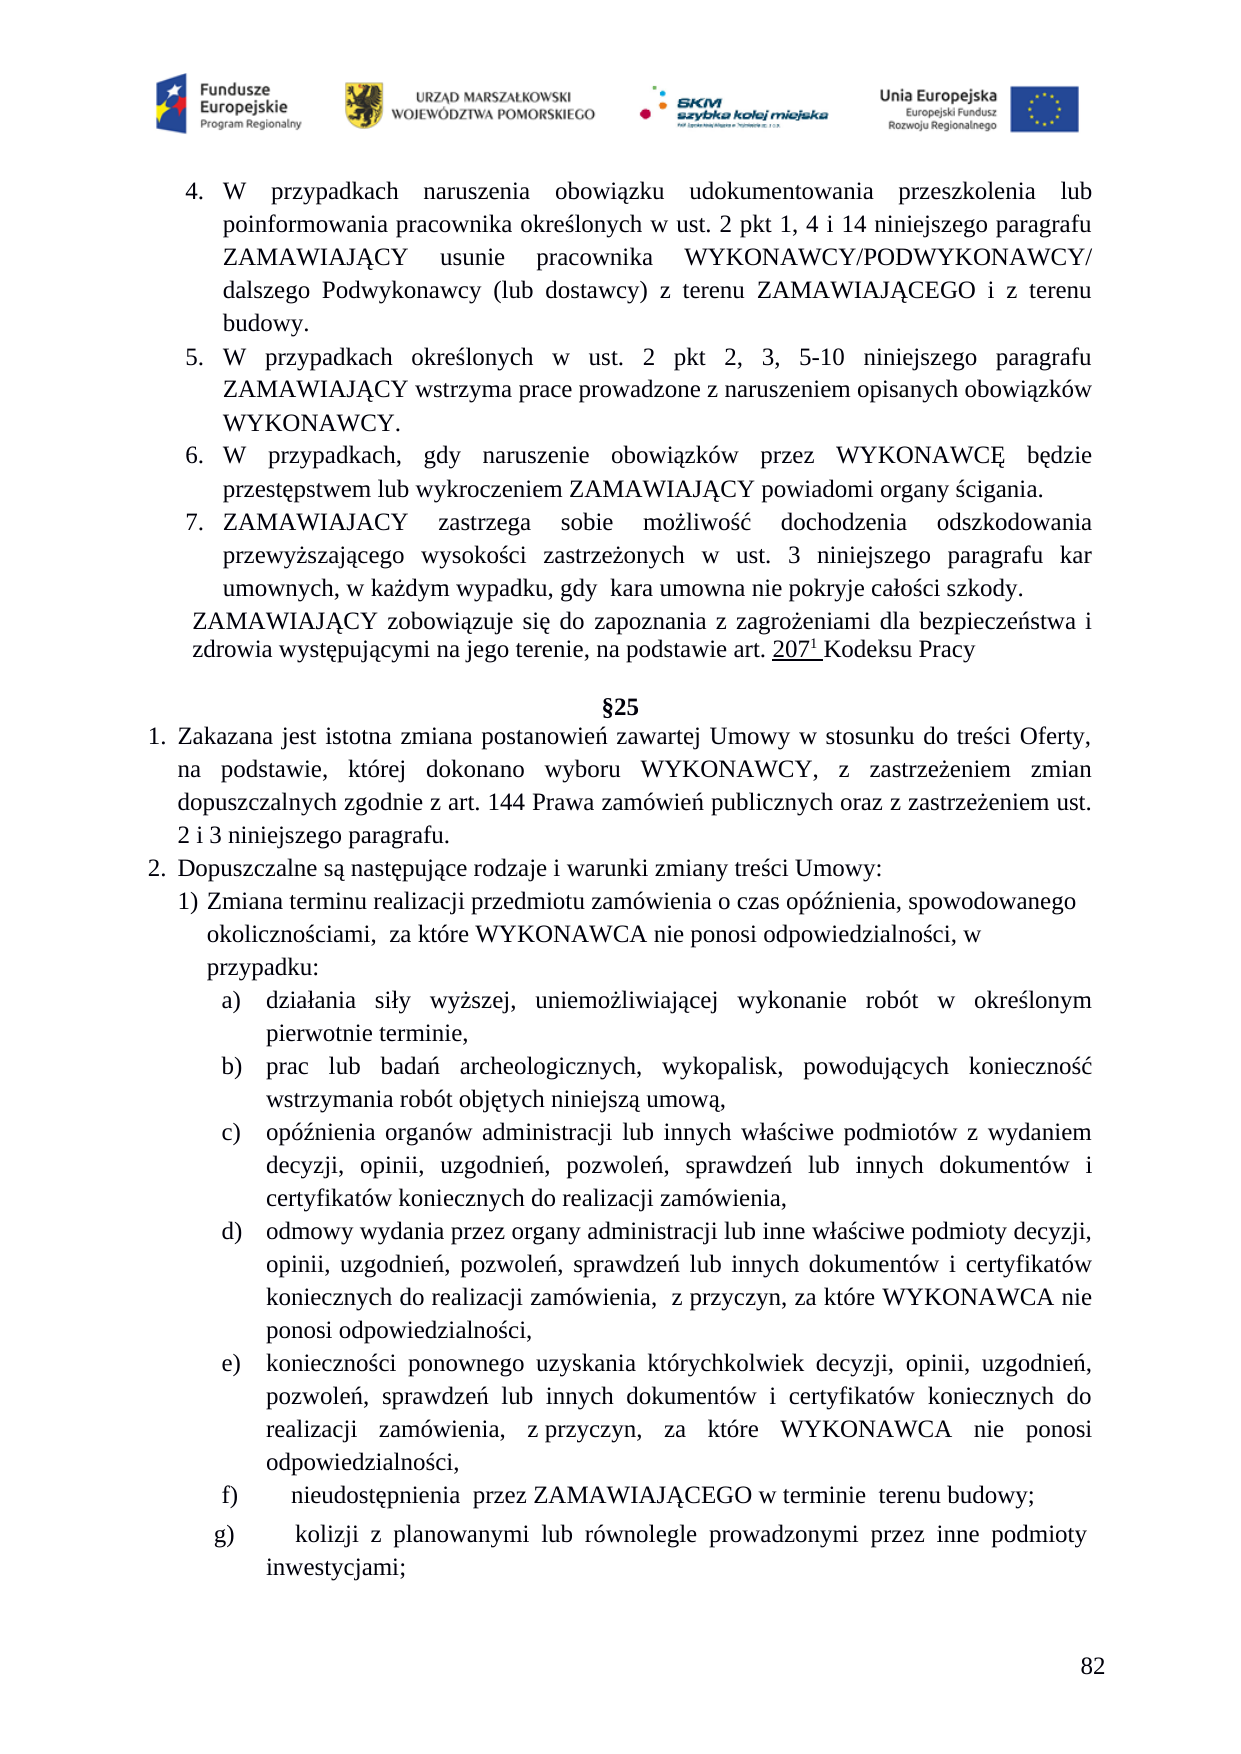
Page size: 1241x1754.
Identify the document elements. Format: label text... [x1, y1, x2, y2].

list nieudostępnienia przez ZAMAWIAJĄCEGO w terminie terenu budowy; [221, 1480, 1088, 1509]
list ZAMAWIAJACY zastrzega sobie możliwość dochodzenia odszkodowania przewyższającego wysokości zastrzeżonych w ust. 3 niniejszego paragrafu kar umownych, w każdym wypadku, gdy kara umowna nie pokryje całości szkody. [185, 507, 1093, 601]
list Dopuszczalne są następujące rodzaje i warunki zmiany treści Umowy: [148, 853, 1093, 882]
list W przypadkach określonych w ust. 2 pkt 2, 3, 5-10 niniejszego paragrafu ZAMAWIAJĄCY wstrzyma prace prowadzone z naruszeniem opisanych obowiązków WYKONAWCY. [185, 342, 1093, 436]
list działania siły wyższej, uniemożliwiającej wykonanie robót w określonym pierwotnie terminie, [221, 985, 1093, 1047]
list prac lub badań archeologicznych, wykopalisk, powodujących konieczność wstrzymania robót objętych niniejszą umową, [221, 1051, 1093, 1113]
text ZAMAWIAJĄCY zobowiązuje się do zapoznania z zagrożeniami dla bezpieczeństwa i zdrowia występującymi na jego terenie, na podstawie art. 2071 Kodeksu Pracy [192, 606, 1093, 663]
picture [147, 73, 1093, 148]
list opóźnienia organów administracji lub innych właściwe podmiotów z wydaniem decyzji, opinii, uzgodnień, pozwoleń, sprawdzeń lub innych dokumentów i certyfikatów koniecznych do realizacji zamówienia, [221, 1117, 1093, 1212]
list kolizji z planowanymi lub równolegle prowadzonymi przez inne podmioty inwestycjami; [213, 1519, 1088, 1581]
list W przypadkach, gdy naruszenie obowiązków przez WYKONAWCĘ będzie przestępstwem lub wykroczeniem ZAMAWIAJĄCY powiadomi organy ścigania. [185, 441, 1093, 502]
list Zmiana terminu realizacji przedmiotu zamówienia o czas opóźnienia, spowodowanego okolicznościami, za które WYKONAWCA nie ponosi odpowiedzialności, w przypadku: [177, 886, 1093, 981]
text §25 [148, 692, 1093, 721]
list W przypadkach naruszenia obowiązku udokumentowania przeszkolenia lub poinformowania pracownika określonych w ust. 2 pkt 1, 4 i 14 niniejszego paragrafu ZAMAWIAJĄCY usunie pracownika WYKONAWCY/PODWYKONAWCY/ dalszego Podwykonawcy (lub dostawcy) z terenu ZAMAWIAJĄCEGO i z terenu budowy. [185, 176, 1093, 337]
list Zakazana jest istotna zmiana postanowień zawartej Umowy w stosunku do treści Oferty, na podstawie, której dokonano wyboru WYKONAWCY, z zastrzeżeniem zmian dopuszczalnych zgodnie z art. 144 Prawa zamówień publicznych oraz z zastrzeżeniem ust. 2 i 3 niniejszego paragrafu. [148, 721, 1093, 848]
list konieczności ponownego uzyskania którychkolwiek decyzji, opinii, uzgodnień, pozwoleń, sprawdzeń lub innych dokumentów i certyfikatów koniecznych do realizacji zamówienia, z przyczyn, za które WYKONAWCA nie ponosi odpowiedzialności, [221, 1348, 1093, 1476]
list odmowy wydania przez organy administracji lub inne właściwe podmioty decyzji, opinii, uzgodnień, pozwoleń, sprawdzeń lub innych dokumentów i certyfikatów koniecznych do realizacji zamówienia, z przyczyn, za które WYKONAWCA nie ponosi odpowiedzialności, [221, 1216, 1093, 1344]
